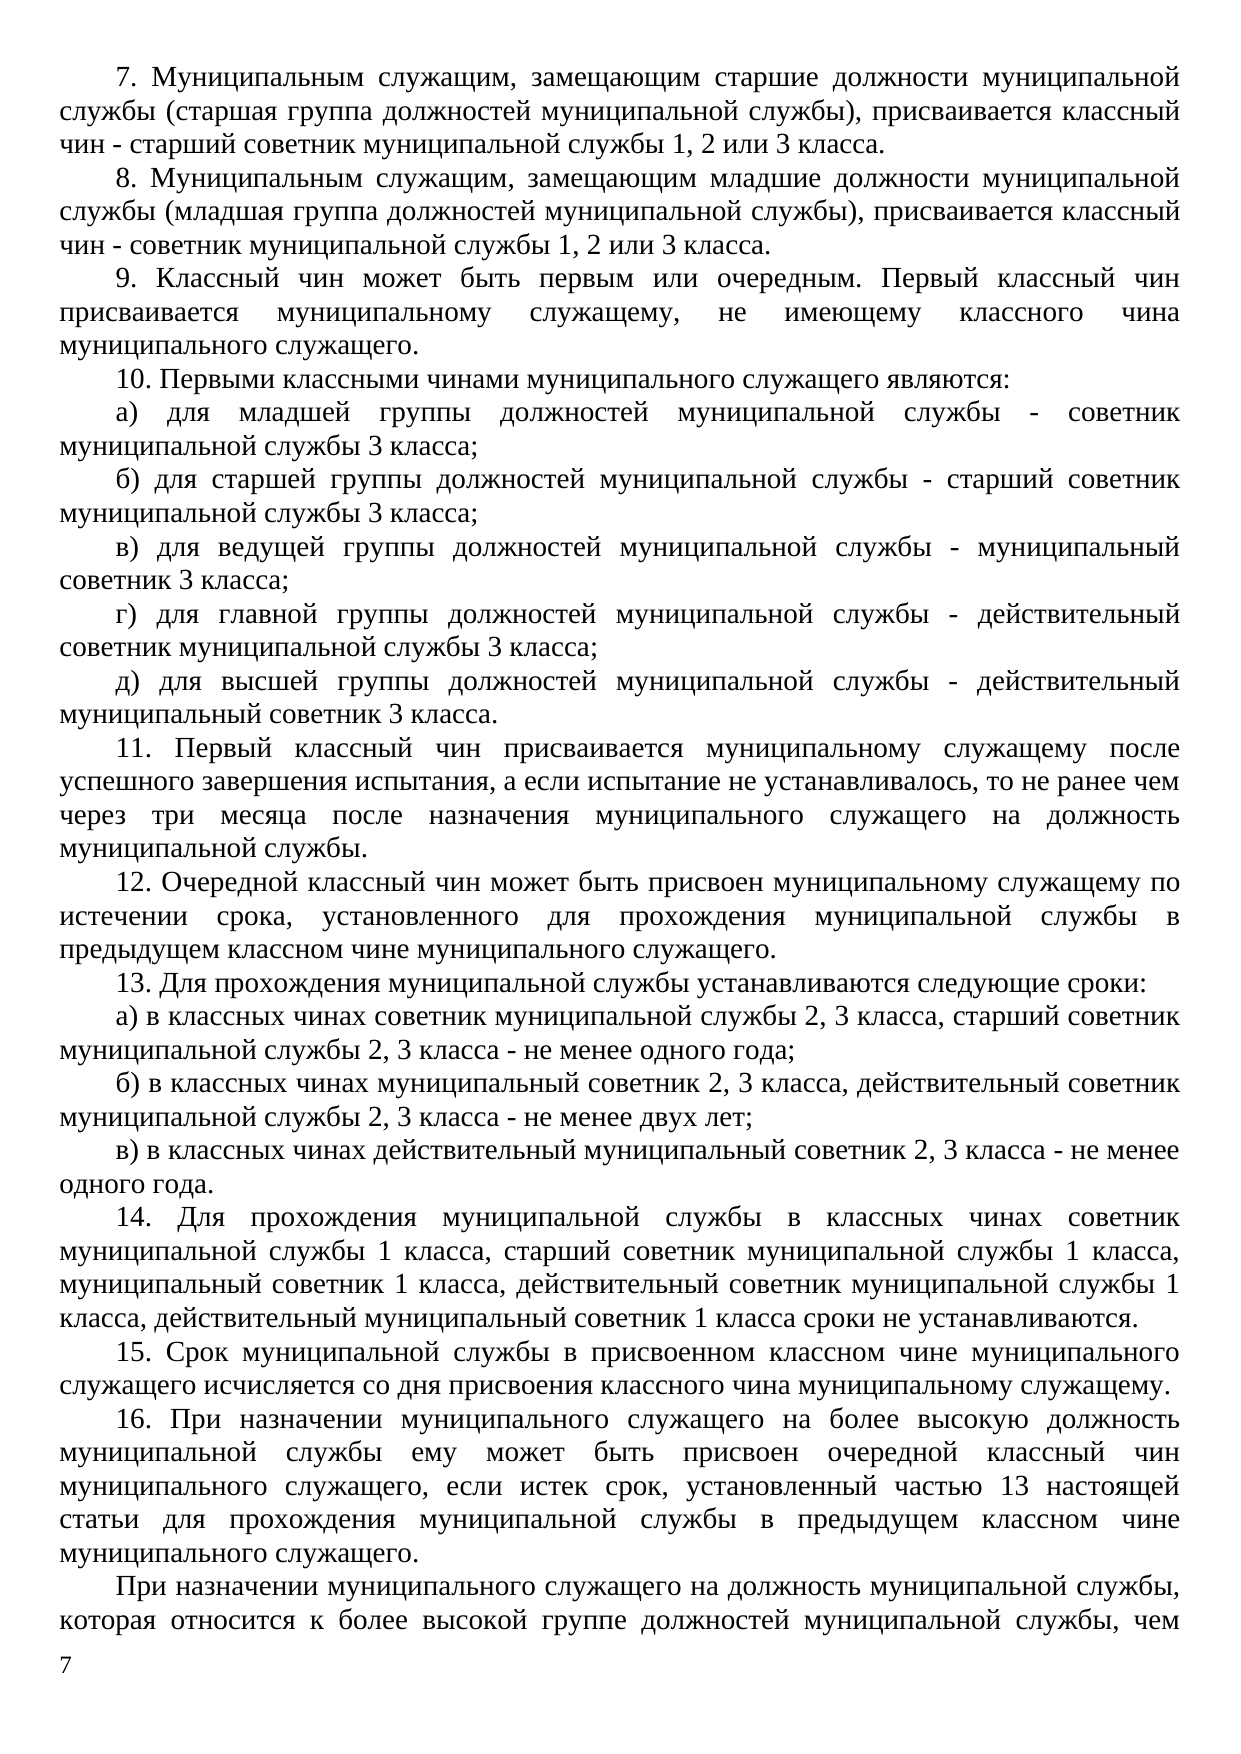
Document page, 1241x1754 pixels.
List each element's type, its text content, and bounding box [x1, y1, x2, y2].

text 14. Для прохождения муниципальной службы в классных чинах советник муниципальной службы 1 класса, старший советник муниципальной службы 1 класса, муниципальный советник 1 класса, действительный советник муниципальной службы 1 класса, действительный муниципальный советник 1 класса сроки не устанавливаются. [59, 1199, 1181, 1334]
text 15. Срок муниципальной службы в присвоенном классном чине муниципального служащего исчисляется со дня присвоения классного чина муниципальному служащему. [59, 1334, 1181, 1401]
text 16. При назначении муниципального служащего на более высокую должность муниципальной службы ему может быть присвоен очередной классный чин муниципального служащего, если истек срок, установленный частью 13 настоящей статьи для прохождения муниципальной службы в предыдущем классном чине муниципального служащего. [59, 1401, 1181, 1568]
text д) для высшей группы должностей муниципальной службы - действительный муниципальный советник 3 класса. [59, 663, 1181, 730]
text в) для ведущей группы должностей муниципальной службы - муниципальный советник 3 класса; [59, 529, 1181, 596]
text 9. Классный чин может быть первым или очередным. Первый классный чин присваивается муниципальному служащему, не имеющему классного чина муниципального служащего. [59, 260, 1181, 361]
text 10. Первыми классными чинами муниципального служащего являются: [59, 361, 1181, 394]
text г) для главной группы должностей муниципальной службы - действительный советник муниципальной службы 3 класса; [59, 596, 1181, 663]
text 7. Муниципальным служащим, замещающим старшие должности муниципальной службы (старшая группа должностей муниципальной службы), присваивается классный чин - старший советник муниципальной службы 1, 2 или 3 класса. [59, 59, 1181, 160]
text 13. Для прохождения муниципальной службы устанавливаются следующие сроки: [59, 965, 1181, 998]
text б) для старшей группы должностей муниципальной службы - старший советник муниципальной службы 3 класса; [59, 462, 1181, 529]
text а) для младшей группы должностей муниципальной службы - советник муниципальной службы 3 класса; [59, 394, 1181, 462]
text в) в классных чинах действительный муниципальный советник 2, 3 класса - не менее одного года. [59, 1132, 1181, 1199]
text 12. Очередной классный чин может быть присвоен муниципальному служащему по истечении срока, установленного для прохождения муниципальной службы в предыдущем классном чине муниципального служащего. [59, 864, 1181, 965]
text 11. Первый классный чин присваивается муниципальному служащему после успешного завершения испытания, а если испытание не устанавливалось, то не ранее чем через три месяца после назначения муниципального служащего на должность муниципальной службы. [59, 730, 1181, 864]
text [59, 1568, 1181, 1636]
text 8. Муниципальным служащим, замещающим младшие должности муниципальной службы (младшая группа должностей муниципальной службы), присваивается классный чин - советник муниципальной службы 1, 2 или 3 класса. [59, 160, 1181, 260]
text а) в классных чинах советник муниципальной службы 2, 3 класса, старший советник муниципальной службы 2, 3 класса - не менее одного года; [59, 998, 1181, 1065]
text б) в классных чинах муниципальный советник 2, 3 класса, действительный советник муниципальной службы 2, 3 класса - не менее двух лет; [59, 1065, 1181, 1132]
